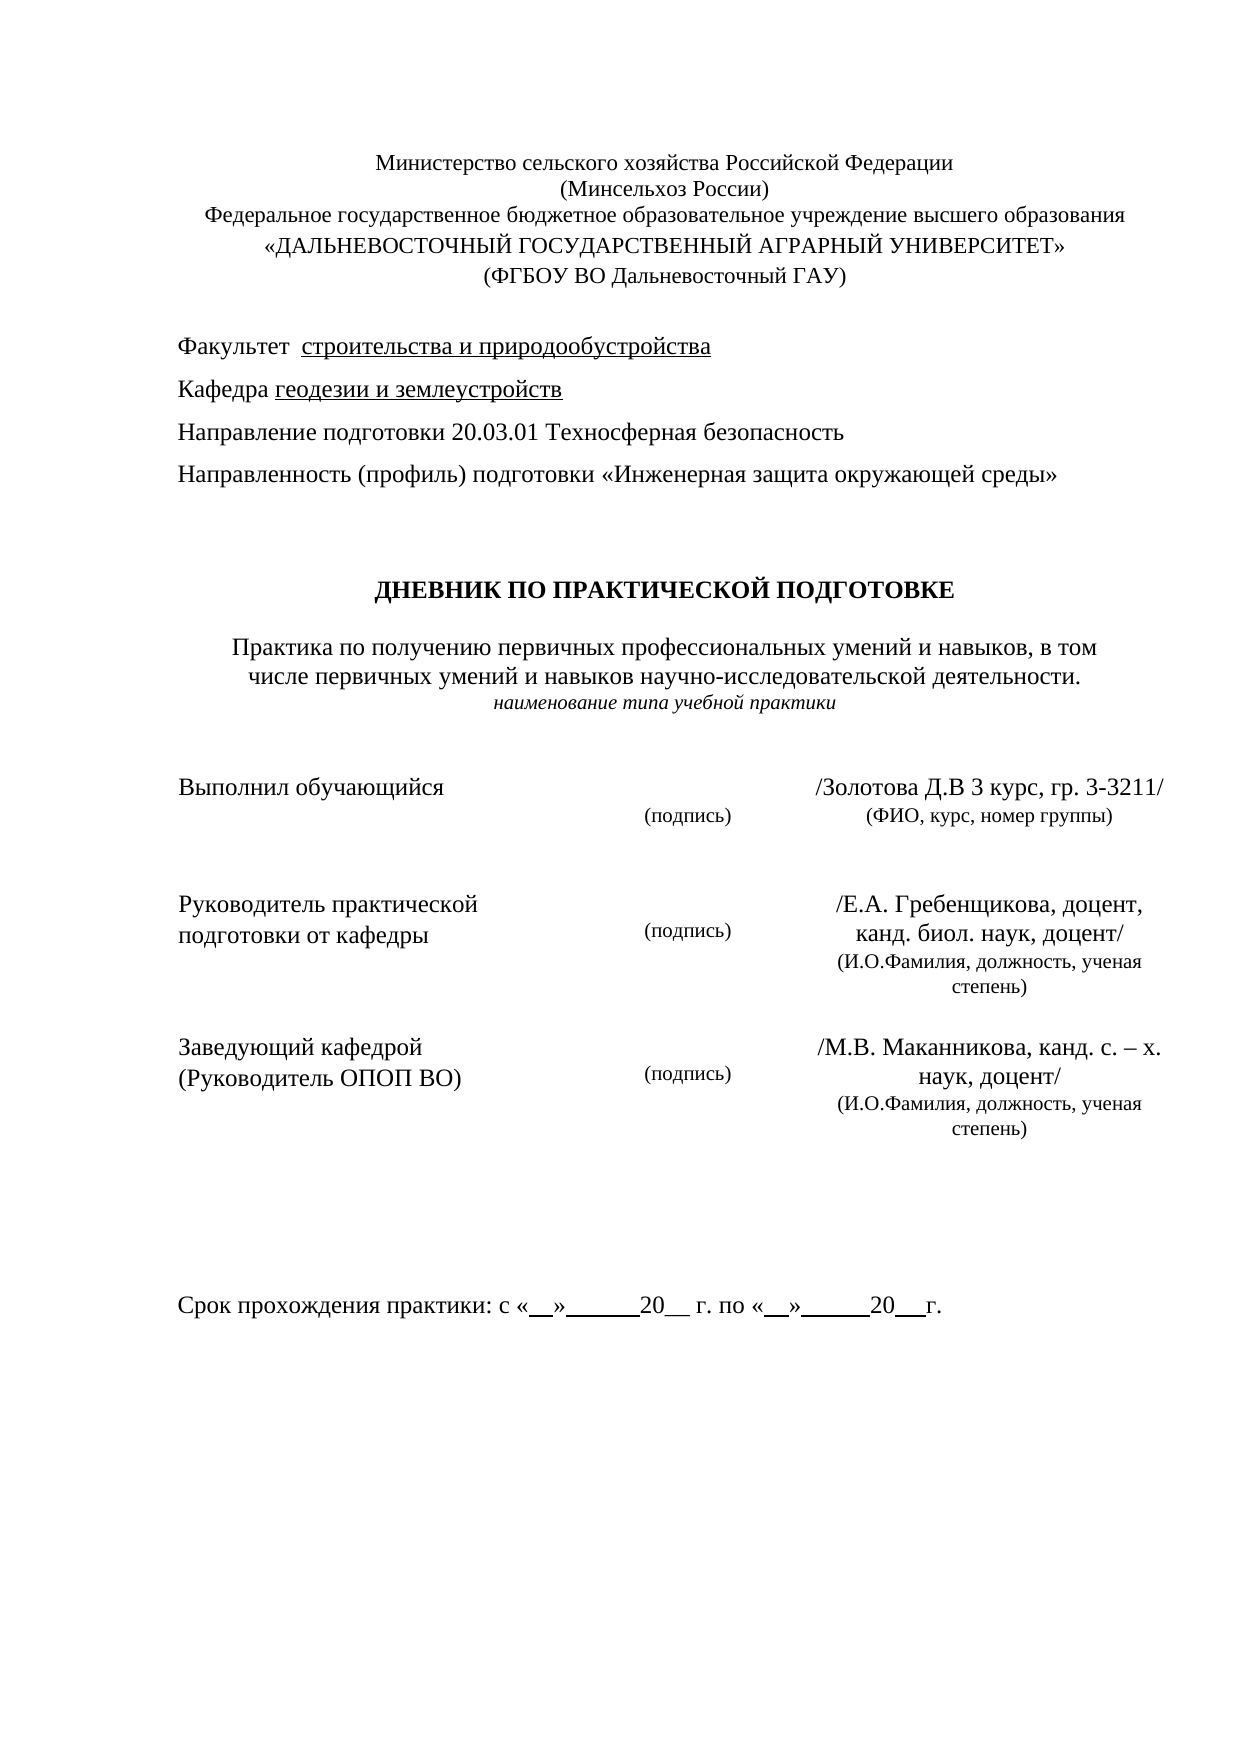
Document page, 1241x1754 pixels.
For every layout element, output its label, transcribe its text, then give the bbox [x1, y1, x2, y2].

text Министерство сельского хозяйства Российской Федерации (Минсельхоз России) [373, 149, 956, 202]
text наименование типа учебной практики [373, 690, 956, 714]
table_cell /М.В. Маканникова, канд. с. – х. наук, доцент/ (И.О.Фамилия, должность, ученая степень) [813, 1002, 1173, 1140]
table_cell Руководитель практической подготовки от кафедры [157, 859, 526, 1002]
text Срок прохождения практики: с « » 20__ г. по « » 20 г. [177, 1290, 1184, 1319]
text Кафедра геодезии и землеустройств Направление подготовки 20.03.01 Техносферная безопасность [177, 374, 970, 446]
table_header Выполнил обучающийся [157, 773, 526, 858]
table_cell /Е.А. Гребенщикова, доцент, канд. биол. наук, доцент/ (И.О.Фамилия, должность, ученая степень) [813, 859, 1173, 1002]
table_cell Заведующий кафедрой (Руководитель ОПОП ВО) [157, 1002, 526, 1140]
text Практика по получению первичных профессиональных умений и навыков, в том числе первичных умений и навыков научно-исследовательской деятельности. [198, 632, 1130, 690]
text Факультет строительства и природообустройства [177, 331, 1184, 359]
text Федеральное государственное бюджетное образовательное учреждение высшего образования [198, 202, 1131, 228]
text Направленность (профиль) подготовки «Инженерная защита окружающей среды» [177, 460, 1184, 488]
subtitle ДНЕВНИК ПО ПРАКТИЧЕСКОЙ ПОДГОТОВКЕ [373, 576, 956, 604]
table_cell (подпись) [526, 1002, 813, 1140]
table_header /Золотова Д.В 3 курс, гр. 3-3211/ (ФИО, курс, номер группы) [813, 773, 1173, 858]
text (ФГБОУ ВО Дальневосточный ГАУ) [373, 262, 957, 289]
table_header (подпись) [526, 773, 813, 858]
text «ДАЛЬНЕВОСТОЧНЫЙ ГОСУДАРСТВЕННЫЙ АГРАРНЫЙ УНИВЕРСИТЕТ» [198, 232, 1131, 258]
table_cell (подпись) [526, 859, 813, 1002]
